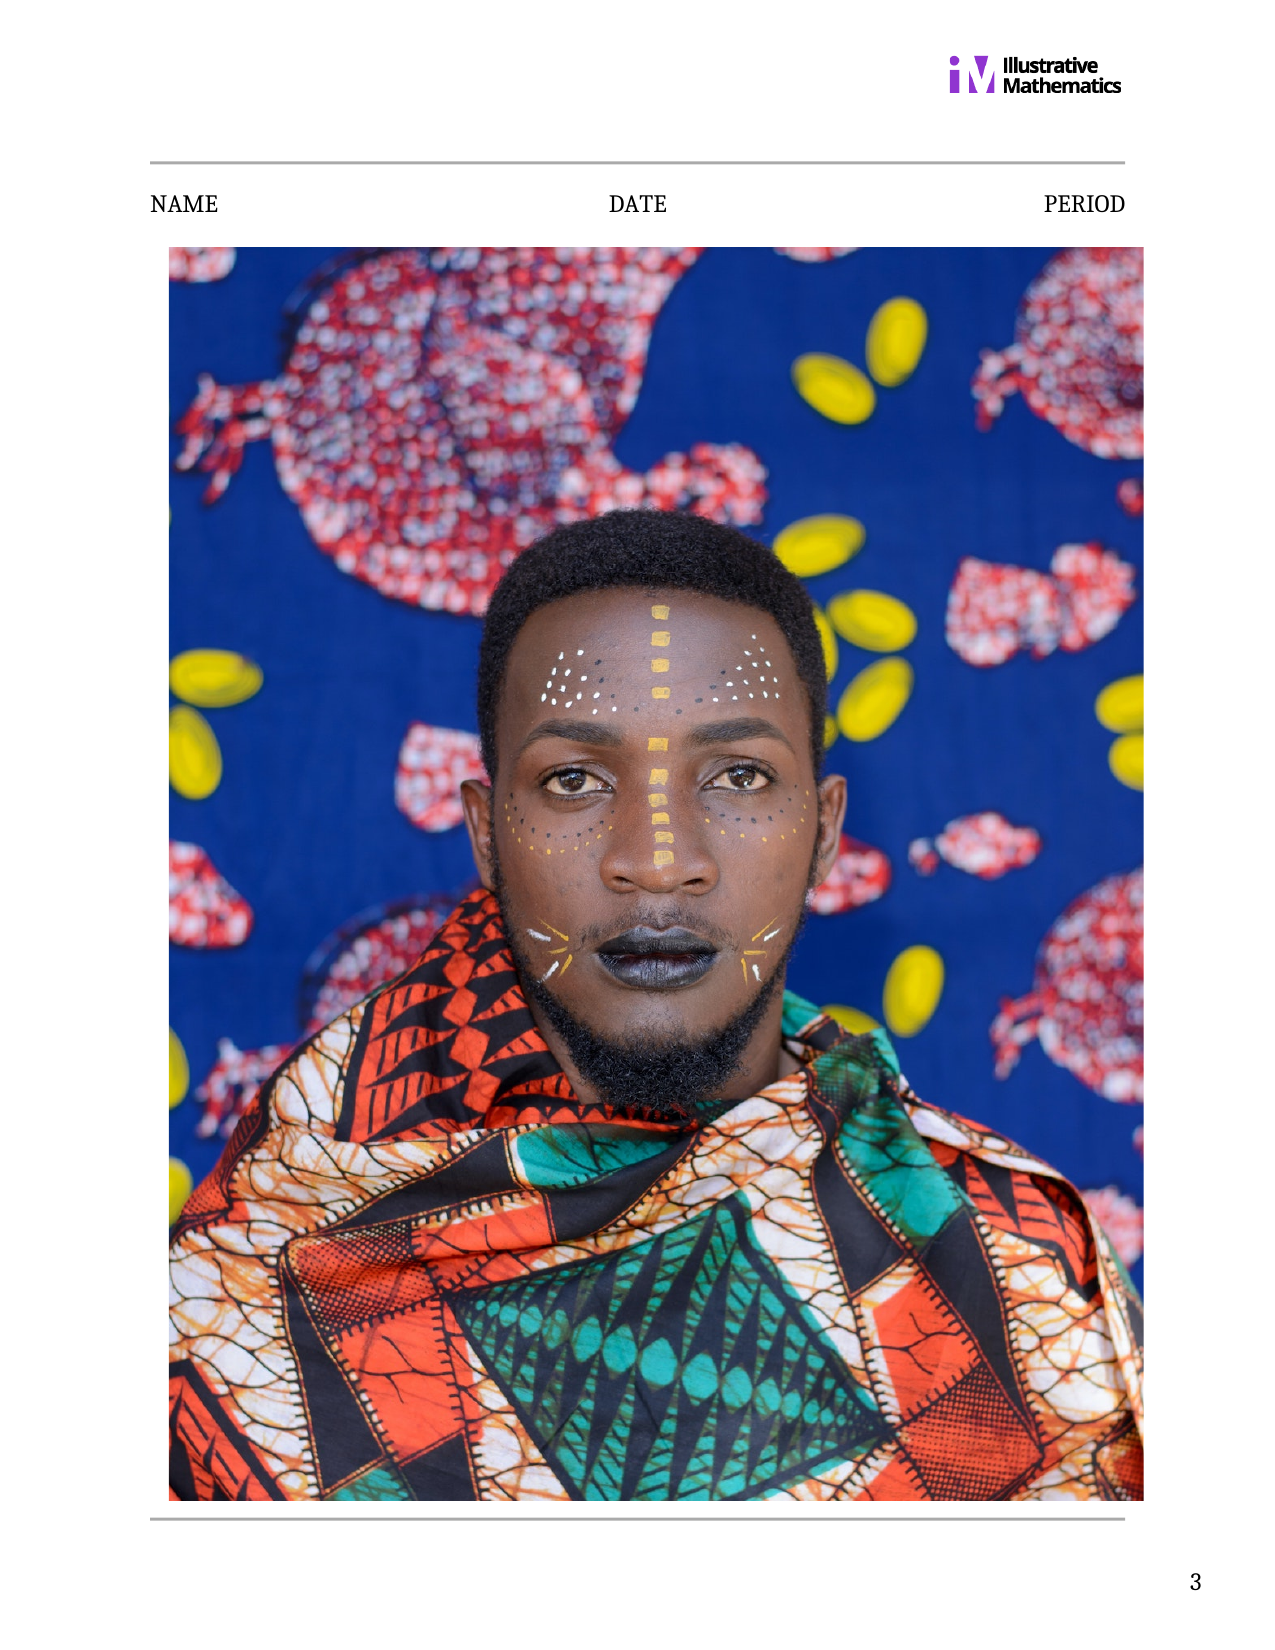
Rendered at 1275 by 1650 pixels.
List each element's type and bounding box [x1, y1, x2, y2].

picture [168, 247, 1144, 1501]
picture [949, 55, 1121, 93]
